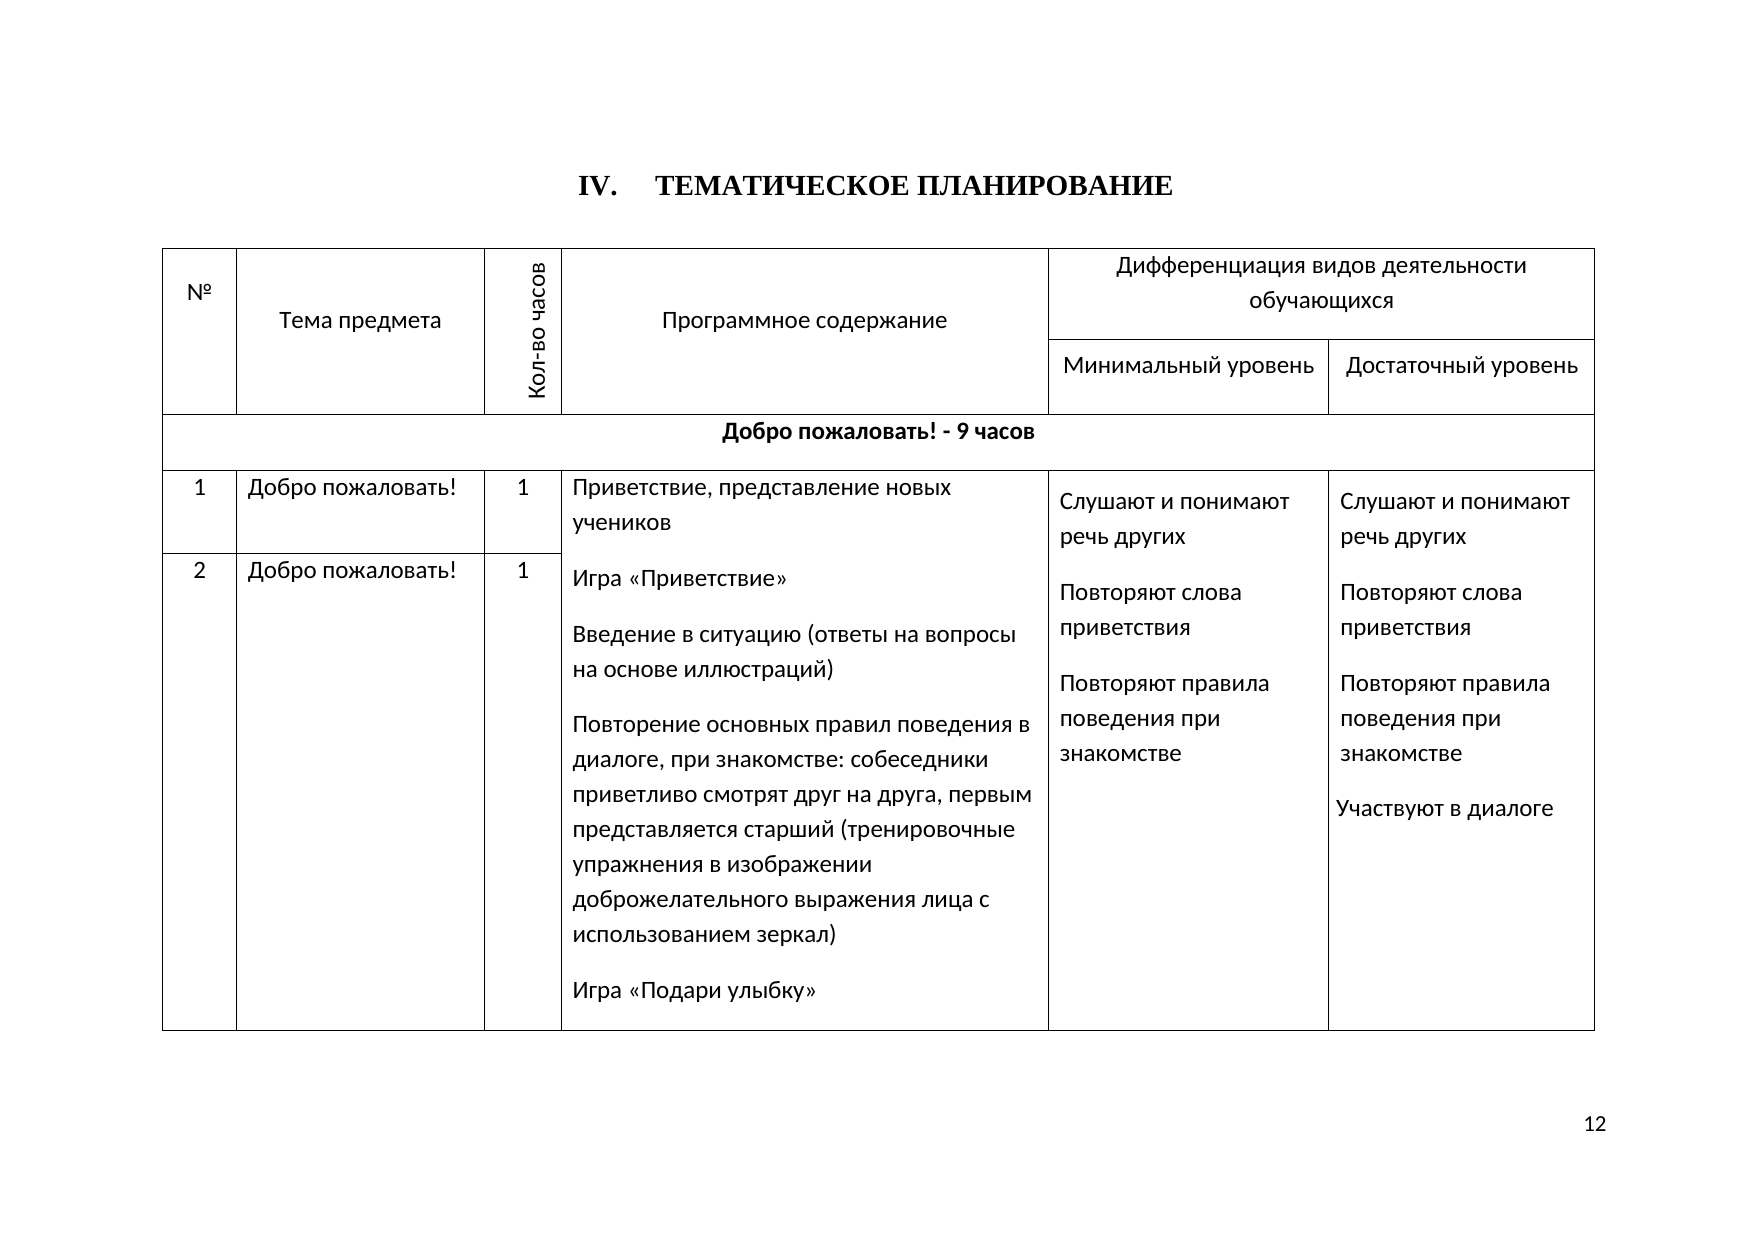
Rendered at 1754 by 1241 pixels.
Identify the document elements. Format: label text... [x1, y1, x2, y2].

table_cell Добро пожаловать! - 9 часов [163, 415, 1594, 470]
table_cell 1 [485, 554, 561, 1029]
table_cell 1 [163, 471, 236, 553]
subtitle ТЕМАТИЧЕСКОЕ ПЛАНИРОВАНИЕ [185, 168, 1606, 202]
table_cell Приветствие, представление новых учеников Игра «Приветствие» Введение в ситуацию (ответы на вопросы на основе иллюстраций) Повторение основных правил поведения в диалоге, при знакомстве: собеседники приветливо смотрят друг на друга, первым представляется старший (тренировочные упражнения в изображении доброжелательного выражения лица с использованием зеркал) Игра «Подари улыбку» [562, 471, 1048, 1029]
table_cell Достаточный уровень [1329, 340, 1594, 414]
table_cell Минимальный уровень [1049, 340, 1328, 414]
table_header Кол-во часов [485, 249, 561, 414]
table_cell Слушают и понимают речь других Повторяют слова приветствия Повторяют правила поведения при знакомстве [1049, 471, 1328, 1029]
table_cell 1 [485, 471, 561, 553]
table_cell Добро пожаловать! [237, 471, 484, 553]
table_cell Добро пожаловать! [237, 554, 484, 1029]
table_cell 2 [163, 554, 236, 1029]
table_header Дифференциация видов деятельности обучающихся [1049, 249, 1594, 339]
table_header № [163, 249, 236, 414]
table_header Тема предмета [237, 249, 484, 414]
table_cell Слушают и понимают речь других Повторяют слова приветствия Повторяют правила поведения при знакомстве Участвуют в диалоге [1329, 471, 1594, 1029]
table_header Программное содержание [562, 249, 1048, 414]
